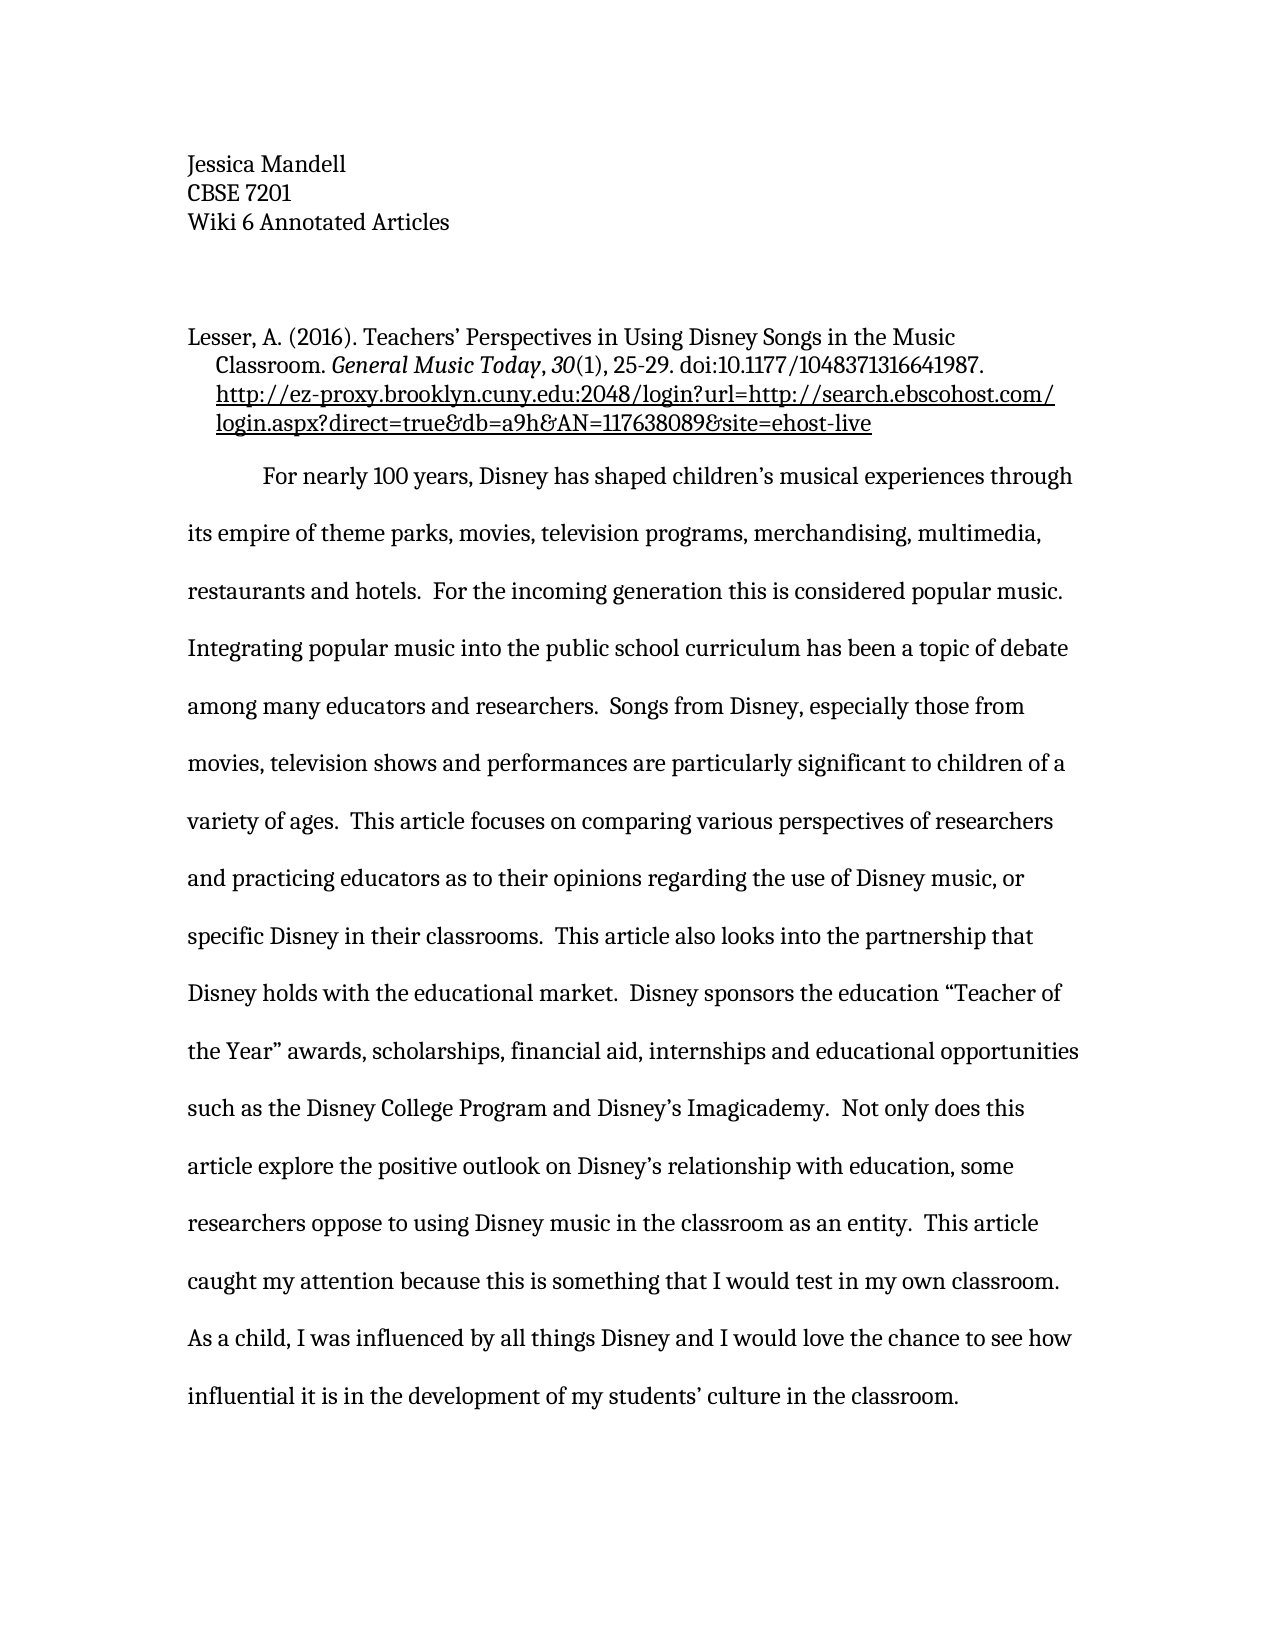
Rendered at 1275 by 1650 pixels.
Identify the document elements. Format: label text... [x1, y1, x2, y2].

text Wiki 6 Annotated Articles [187, 207, 1087, 236]
text CBSE 7201 [187, 179, 1087, 207]
text Lesser, A. (2016). Teachers’ Perspectives in Using Disney Songs in the Music Classroom. General Music Today, 30(1), 25-29. doi:10.1177/1048371316641987. http://ez-proxy.brooklyn.cuny.edu:2048/login?url=http://search.ebscohost.com/login.aspx?direct=true&db=a9h&AN=117638089&site=ehost-live [187, 322, 1087, 437]
text For nearly 100 years, Disney has shaped children’s musical experiences through its empire of theme parks, movies, television programs, merchandising, multimedia, restaurants and hotels. For the incoming generation this is considered popular music. Integrating popular music into the public school curriculum has been a topic of debate among many educators and researchers. Songs from Disney, especially those from movies, television shows and performances are particularly significant to children of a variety of ages. This article focuses on comparing various perspectives of researchers and practicing educators as to their opinions regarding the use of Disney music, or specific Disney in their classrooms. This article also looks into the partnership that Disney holds with the educational market. Disney sponsors the education “Teacher of the Year” awards, scholarships, financial aid, internships and educational opportunities such as the Disney College Program and Disney’s Imagicademy. Not only does this article explore the positive outlook on Disney’s relationship with education, some researchers oppose to using Disney music in the classroom as an entity. This article caught my attention because this is something that I would test in my own classroom. As a child, I was influenced by all things Disney and I would love the chance to see how influential it is in the development of my students’ culture in the classroom. [187, 462, 1087, 1410]
text Jessica Mandell [187, 150, 1087, 179]
